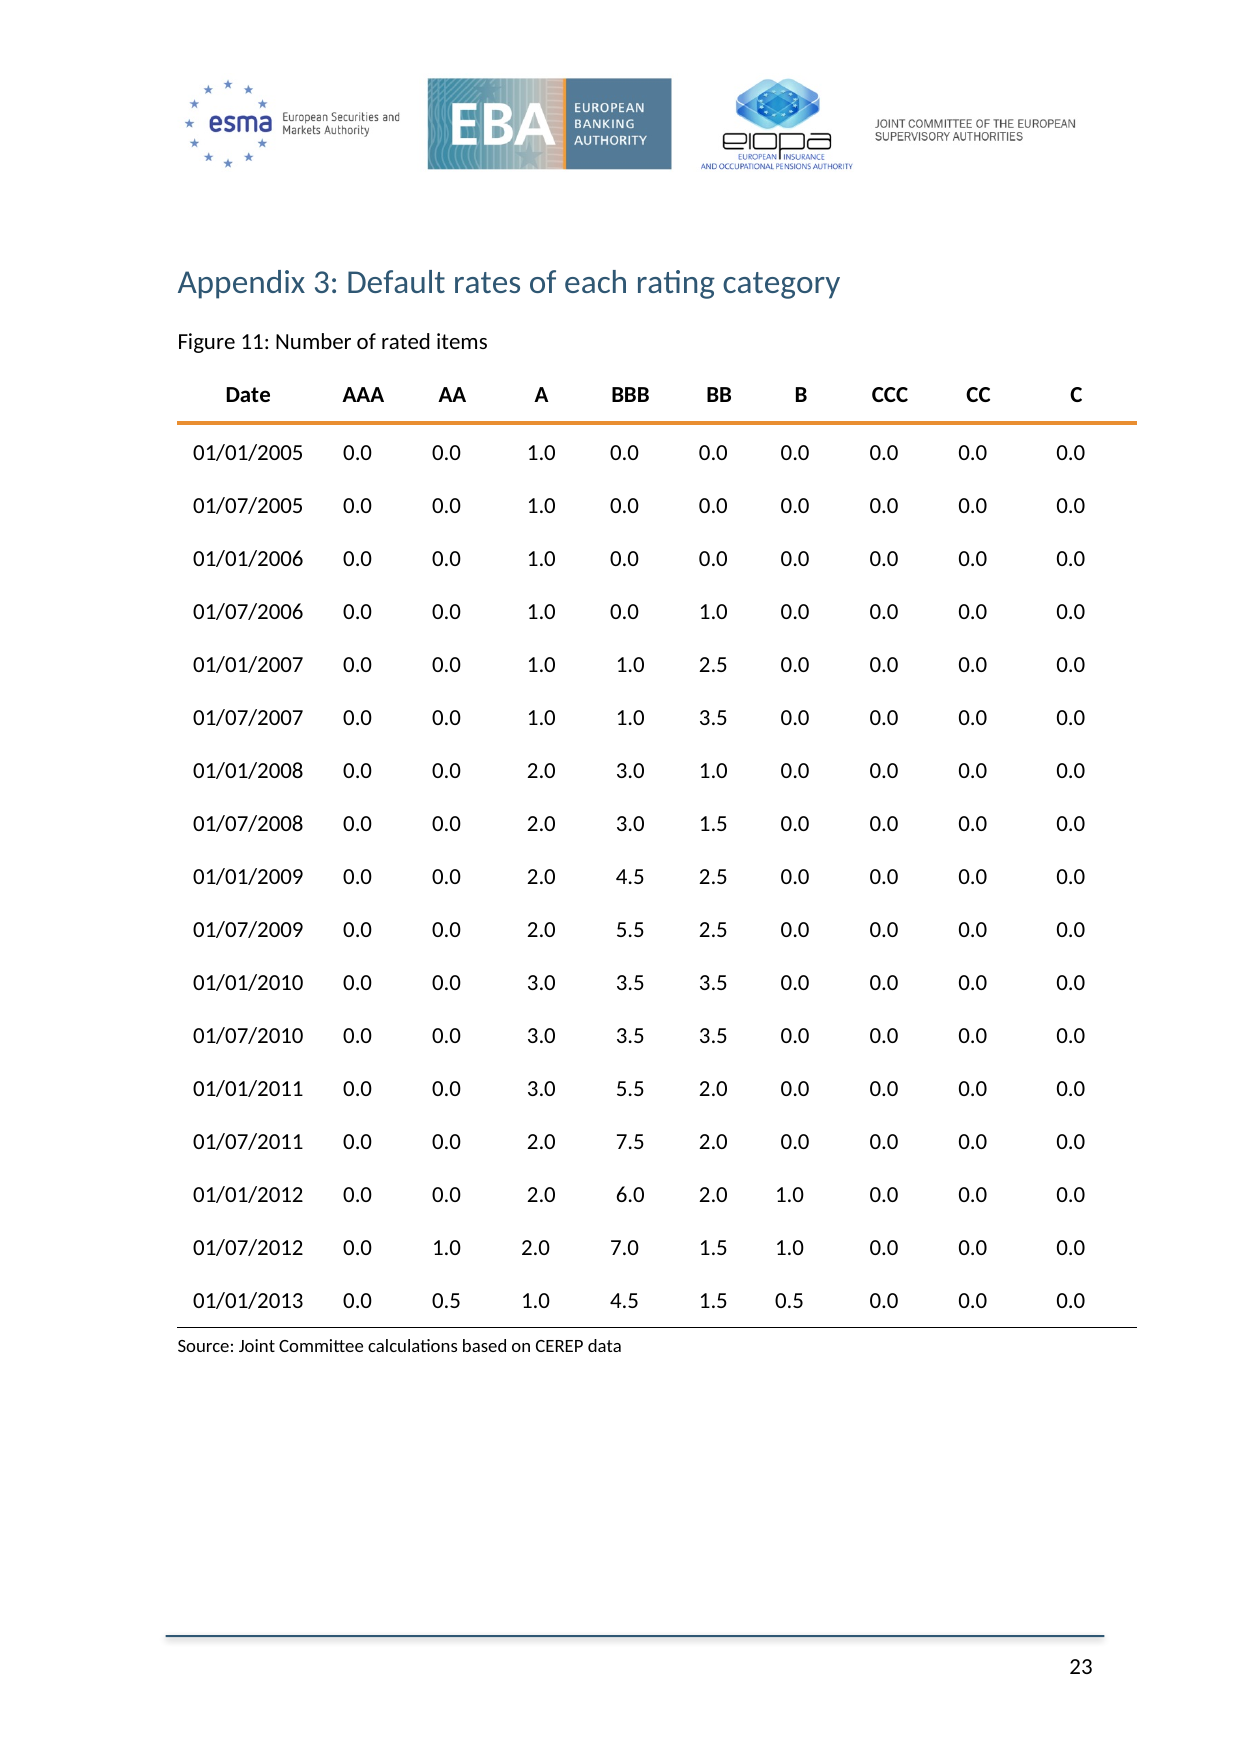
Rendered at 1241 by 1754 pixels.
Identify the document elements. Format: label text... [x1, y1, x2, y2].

picture [177, 73, 1088, 174]
table_cell 0.0 [408, 478, 497, 531]
table_cell 3.5 [586, 1009, 675, 1061]
table_cell 0.0 [941, 1061, 1015, 1114]
table_cell 0.0 [1015, 849, 1137, 902]
table_header CCC [838, 368, 941, 421]
table_cell 01/01/2009 [177, 849, 319, 902]
table_cell 0.0 [1015, 955, 1137, 1008]
table_cell 01/07/2005 [177, 478, 319, 531]
table_cell 0.0 [941, 425, 1015, 478]
table_cell 0.0 [1015, 1061, 1137, 1114]
table_cell 0.0 [319, 584, 408, 637]
table_cell 2.0 [497, 1115, 586, 1167]
table_cell 0.0 [586, 478, 675, 531]
table_cell 1.5 [675, 1221, 763, 1273]
table_cell 01/01/2006 [177, 531, 319, 584]
table_cell 0.0 [319, 425, 408, 478]
table_cell 0.0 [1015, 1221, 1137, 1273]
table_cell 1.0 [497, 690, 586, 743]
table_cell 0.0 [838, 849, 941, 902]
table_cell 1.0 [497, 478, 586, 531]
table_cell 0.0 [408, 903, 497, 955]
table_cell 01/01/2012 [177, 1168, 319, 1221]
table_cell 3.0 [497, 1061, 586, 1114]
table_cell 3.0 [497, 1009, 586, 1061]
table_cell 0.0 [941, 584, 1015, 637]
table_header B [764, 368, 838, 421]
title Figure 11: Number of rated items [177, 327, 1092, 355]
table_cell 0.0 [319, 637, 408, 690]
table_cell 7.0 [586, 1221, 675, 1273]
table_cell 0.0 [764, 1115, 838, 1167]
table_cell 0.0 [764, 690, 838, 743]
table_cell 0.0 [838, 1168, 941, 1221]
table_cell 0.0 [941, 1115, 1015, 1167]
table_cell 0.0 [408, 690, 497, 743]
table_cell 0.0 [838, 903, 941, 955]
table_cell 0.0 [838, 955, 941, 1008]
table_cell 0.0 [408, 531, 497, 584]
table_header AAA [319, 368, 408, 421]
table_cell 0.0 [941, 1274, 1015, 1327]
table_cell 0.0 [319, 531, 408, 584]
table_cell 1.0 [497, 637, 586, 690]
table_cell 0.0 [838, 584, 941, 637]
table_cell 0.0 [764, 955, 838, 1008]
table_cell 0.0 [1015, 425, 1137, 478]
table_cell 2.0 [497, 1221, 586, 1273]
table_cell 0.0 [1015, 637, 1137, 690]
table_cell 2.5 [675, 903, 763, 955]
table_cell 1.5 [675, 1274, 763, 1327]
table_cell 0.0 [838, 796, 941, 849]
table_cell 2.0 [497, 903, 586, 955]
table_cell 1.5 [675, 796, 763, 849]
table_cell 1.0 [675, 743, 763, 796]
table_cell 0.0 [764, 478, 838, 531]
table_cell 2.0 [497, 796, 586, 849]
table_cell 4.5 [586, 849, 675, 902]
table_cell 3.0 [497, 955, 586, 1008]
table_cell 0.0 [408, 425, 497, 478]
table_cell 0.5 [764, 1274, 838, 1327]
table_cell 0.0 [941, 1009, 1015, 1061]
table_cell 0.0 [1015, 531, 1137, 584]
table_cell 0.0 [764, 1061, 838, 1114]
table_cell 0.0 [838, 690, 941, 743]
table_cell 7.5 [586, 1115, 675, 1167]
table_cell 2.0 [497, 743, 586, 796]
table_cell 3.5 [586, 955, 675, 1008]
table_cell 0.0 [764, 637, 838, 690]
table_cell 2.5 [675, 849, 763, 902]
table_cell 2.0 [675, 1061, 763, 1114]
table_cell 0.0 [764, 796, 838, 849]
table_header BB [675, 368, 763, 421]
table_cell 0.0 [408, 1009, 497, 1061]
table_cell 0.0 [408, 796, 497, 849]
table_header Date [177, 368, 319, 421]
table_cell 6.0 [586, 1168, 675, 1221]
table_cell 0.0 [941, 637, 1015, 690]
table_cell 0.0 [838, 637, 941, 690]
table_cell 0.0 [408, 743, 497, 796]
table_cell 1.0 [497, 584, 586, 637]
table_cell 0.0 [838, 1115, 941, 1167]
title Appendix 3: Default rates of each rating category [177, 261, 1092, 302]
table_cell 5.5 [586, 1061, 675, 1114]
table_header AA [408, 368, 497, 421]
table_cell 0.0 [764, 849, 838, 902]
table_cell 0.0 [838, 425, 941, 478]
table_cell 0.0 [941, 531, 1015, 584]
table_cell 1.0 [675, 584, 763, 637]
table_cell 0.0 [319, 849, 408, 902]
table_cell 01/01/2005 [177, 425, 319, 478]
table_cell 0.0 [586, 425, 675, 478]
table_cell 0.0 [764, 531, 838, 584]
table_header C [1015, 368, 1137, 421]
table_cell 0.0 [319, 1274, 408, 1327]
table_cell 0.0 [1015, 584, 1137, 637]
table_cell 0.0 [838, 1061, 941, 1114]
table_cell 0.0 [838, 1274, 941, 1327]
table_cell 0.0 [319, 955, 408, 1008]
table_cell 0.0 [1015, 1009, 1137, 1061]
table_cell 0.0 [1015, 478, 1137, 531]
table_header CC [941, 368, 1015, 421]
table_cell 2.0 [497, 1168, 586, 1221]
table_cell 0.0 [675, 425, 763, 478]
table_cell 0.0 [319, 478, 408, 531]
table_cell 0.0 [319, 690, 408, 743]
table_cell 0.5 [408, 1274, 497, 1327]
table_cell 0.0 [838, 1221, 941, 1273]
table_cell 1.0 [408, 1221, 497, 1273]
table_cell 0.0 [408, 1168, 497, 1221]
table_cell 0.0 [319, 1221, 408, 1273]
table_cell 01/01/2008 [177, 743, 319, 796]
table_cell 01/07/2009 [177, 903, 319, 955]
table_cell 0.0 [941, 743, 1015, 796]
table_cell 1.0 [764, 1168, 838, 1221]
table_header A [497, 368, 586, 421]
table_cell 0.0 [1015, 1115, 1137, 1167]
table_cell 2.5 [675, 637, 763, 690]
table_cell 0.0 [319, 743, 408, 796]
table_cell 2.0 [675, 1168, 763, 1221]
table_cell 01/07/2010 [177, 1009, 319, 1061]
table_cell 0.0 [941, 1168, 1015, 1221]
table_cell 1.0 [497, 531, 586, 584]
table_cell 0.0 [319, 1061, 408, 1114]
table_cell 0.0 [941, 849, 1015, 902]
table_cell 0.0 [1015, 690, 1137, 743]
table_cell 0.0 [838, 531, 941, 584]
table_cell 0.0 [941, 903, 1015, 955]
table_cell 01/07/2012 [177, 1221, 319, 1273]
table_cell 0.0 [764, 1009, 838, 1061]
table_cell 2.0 [497, 849, 586, 902]
table_cell 0.0 [941, 955, 1015, 1008]
table_cell 0.0 [941, 478, 1015, 531]
table_cell 0.0 [675, 531, 763, 584]
table_cell 01/01/2007 [177, 637, 319, 690]
table_cell 0.0 [838, 478, 941, 531]
table_cell 0.0 [408, 584, 497, 637]
table_cell 1.0 [586, 637, 675, 690]
table_cell 0.0 [764, 903, 838, 955]
table_cell 01/07/2008 [177, 796, 319, 849]
table_cell 0.0 [408, 849, 497, 902]
table_cell 0.0 [1015, 743, 1137, 796]
table_cell 0.0 [764, 743, 838, 796]
table_cell 0.0 [408, 637, 497, 690]
table_cell 4.5 [586, 1274, 675, 1327]
table_cell 0.0 [1015, 1168, 1137, 1221]
table_cell 0.0 [319, 903, 408, 955]
table_cell 01/07/2011 [177, 1115, 319, 1167]
table_cell 0.0 [1015, 796, 1137, 849]
table_header BBB [586, 368, 675, 421]
table_cell 0.0 [1015, 903, 1137, 955]
table_cell 0.0 [764, 584, 838, 637]
table_cell 3.5 [675, 690, 763, 743]
table_cell 0.0 [941, 1221, 1015, 1273]
table_cell 0.0 [838, 1009, 941, 1061]
table_cell 0.0 [408, 955, 497, 1008]
table_cell 2.0 [675, 1115, 763, 1167]
table_cell 1.0 [764, 1221, 838, 1273]
table_cell 5.5 [586, 903, 675, 955]
table_cell 01/07/2007 [177, 690, 319, 743]
table_cell 1.0 [497, 425, 586, 478]
table_cell 0.0 [941, 796, 1015, 849]
table_cell 0.0 [319, 796, 408, 849]
table_cell 0.0 [586, 584, 675, 637]
table_cell 1.0 [586, 690, 675, 743]
table_cell 0.0 [319, 1009, 408, 1061]
table_cell 3.0 [586, 743, 675, 796]
table_cell 3.0 [586, 796, 675, 849]
table_cell 01/01/2011 [177, 1061, 319, 1114]
table_cell 1.0 [497, 1274, 586, 1327]
table_cell 0.0 [941, 690, 1015, 743]
table_cell 0.0 [838, 743, 941, 796]
table_cell 0.0 [408, 1061, 497, 1114]
table_cell 3.5 [675, 955, 763, 1008]
table_cell 0.0 [319, 1115, 408, 1167]
table_cell 0.0 [764, 425, 838, 478]
table_cell 0.0 [319, 1168, 408, 1221]
table_cell 3.5 [675, 1009, 763, 1061]
text Source: Joint Committee calculations based on CEREP data [177, 1335, 1092, 1356]
table_cell 01/07/2006 [177, 584, 319, 637]
table_cell 0.0 [1015, 1274, 1137, 1327]
table_cell 01/01/2013 [177, 1274, 319, 1327]
table_cell 0.0 [586, 531, 675, 584]
table_cell 0.0 [408, 1115, 497, 1167]
table_cell 0.0 [675, 478, 763, 531]
table_cell 01/01/2010 [177, 955, 319, 1008]
